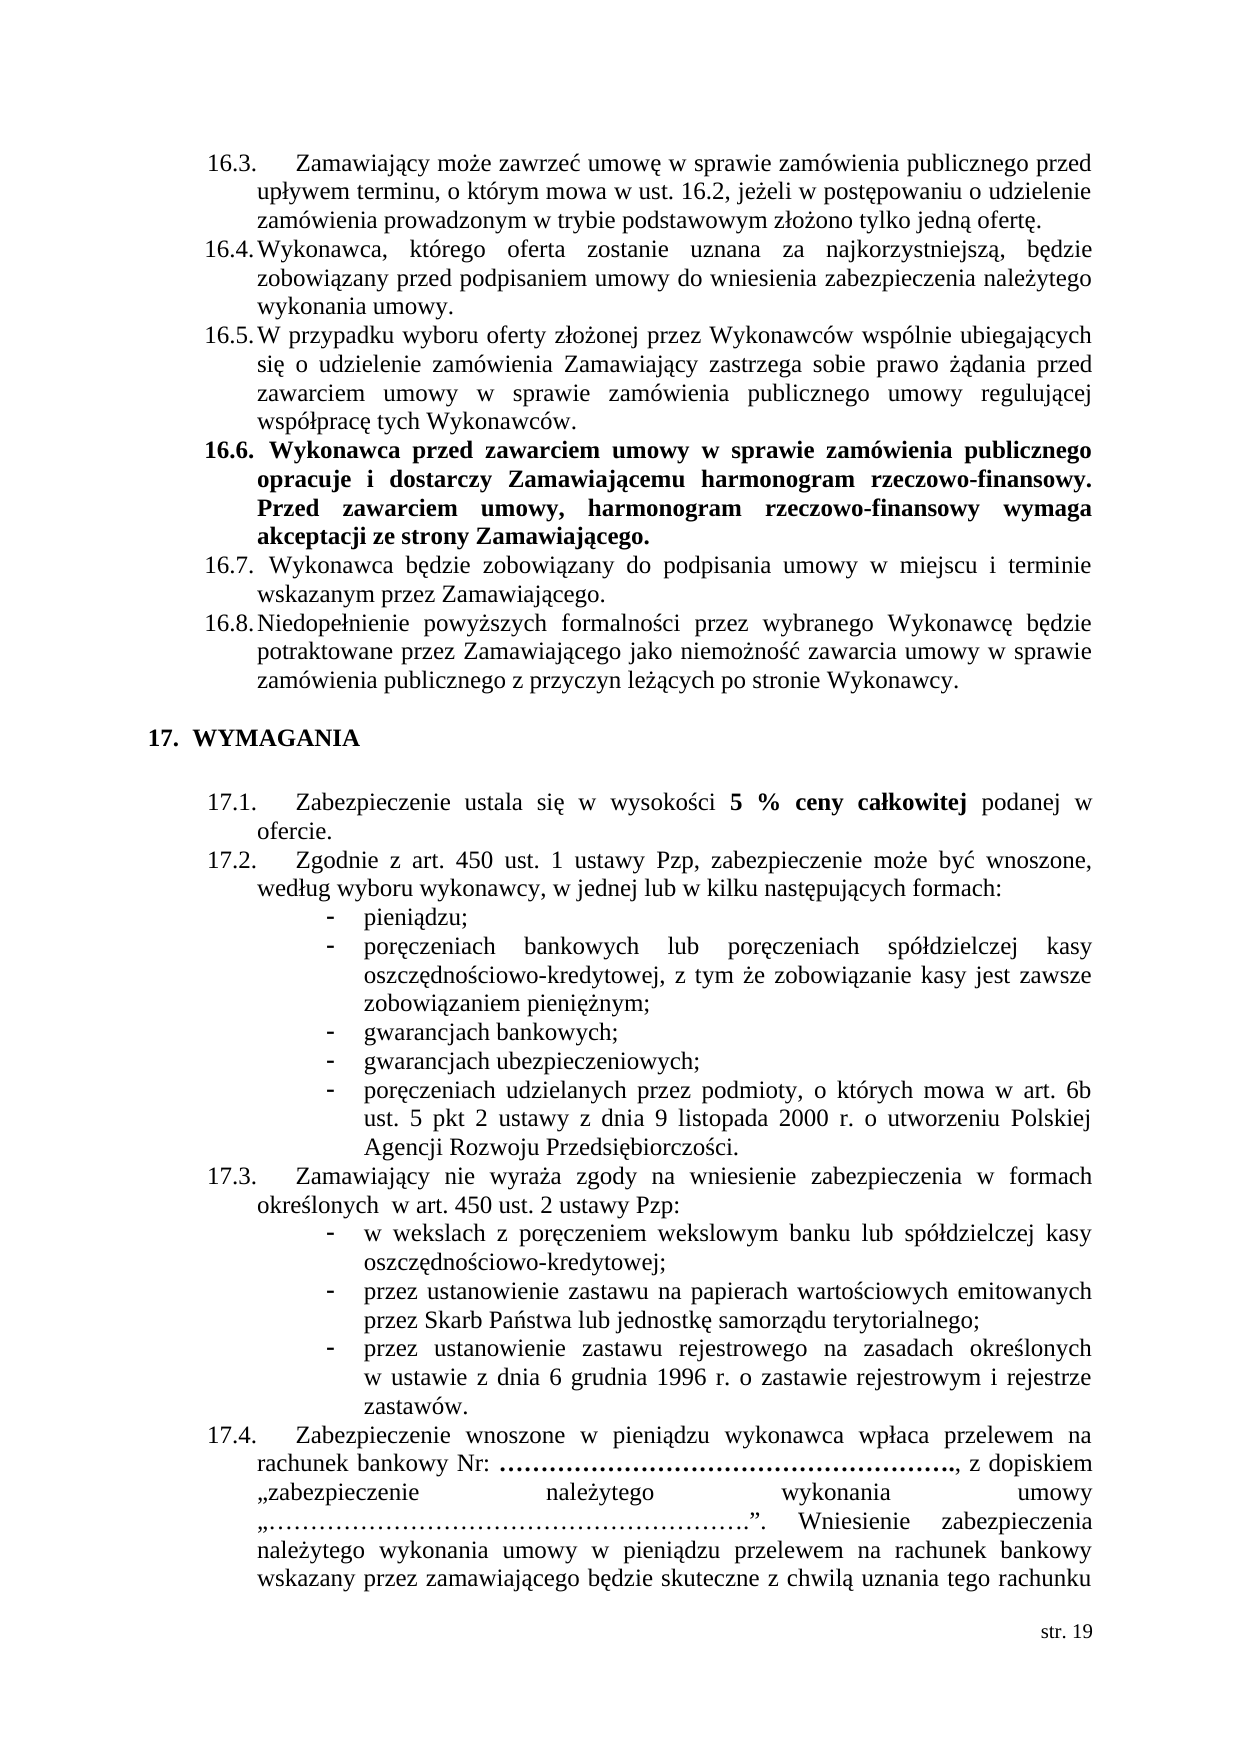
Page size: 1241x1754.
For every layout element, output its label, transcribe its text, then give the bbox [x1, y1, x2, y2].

list Niedopełnienie powyższych formalności przez wybranego Wykonawcę będzie potraktowane przez Zamawiającego jako niemożność zawarcia umowy w sprawie zamówienia publicznego z przyczyn leżących po stronie Wykonawcy. [204, 608, 1093, 694]
list Zgodnie z art. 450 ust. 1 ustawy Pzp, zabezpieczenie może być wnoszone, według wyboru wykonawcy, w jednej lub w kilku następujących formach: [207, 845, 1093, 902]
list Zabezpieczenie ustala się w wysokości 5 % ceny całkowitej podanej w ofercie. [207, 787, 1093, 845]
list gwarancjach bankowych; [326, 1017, 1093, 1046]
list WYMAGANIA [148, 723, 1093, 751]
list Wykonawca, którego oferta zostanie uznana za najkorzystniejszą, będzie zobowiązany przed podpisaniem umowy do wniesienia zabezpieczenia należytego wykonania umowy. [204, 234, 1093, 320]
list poręczeniach bankowych lub poręczeniach spółdzielczej kasy oszczędnościowo-kredytowej, z tym że zobowiązanie kasy jest zawsze zobowiązaniem pieniężnym; [326, 931, 1093, 1017]
list W przypadku wyboru oferty złożonej przez Wykonawców wspólnie ubiegających się o udzielenie zamówienia Zamawiający zastrzega sobie prawo żądania przed zawarciem umowy w sprawie zamówienia publicznego umowy regulującej współpracę tych Wykonawców. [204, 320, 1093, 435]
list poręczeniach udzielanych przez podmioty, o których mowa w art. 6b ust. 5 pkt 2 ustawy z dnia 9 listopada 2000 r. o utworzeniu Polskiej Agencji Rozwoju Przedsiębiorczości. [326, 1075, 1093, 1161]
list pieniądzu; [326, 902, 1093, 931]
list Wykonawca będzie zobowiązany do podpisania umowy w miejscu i terminie wskazanym przez Zamawiającego. [204, 550, 1093, 608]
list Zamawiający nie wyraża zgody na wniesienie zabezpieczenia w formach określonych w art. 450 ust. 2 ustawy Pzp: [207, 1161, 1093, 1218]
list przez ustanowienie zastawu na papierach wartościowych emitowanych przez Skarb Państwa lub jednostkę samorządu terytorialnego; [326, 1276, 1093, 1333]
list przez ustanowienie zastawu rejestrowego na zasadach określonych w ustawie z dnia 6 grudnia 1996 r. o zastawie rejestrowym i rejestrze zastawów. [326, 1333, 1093, 1420]
list Wykonawca przed zawarciem umowy w sprawie zamówienia publicznego opracuje i dostarczy Zamawiającemu harmonogram rzeczowo-finansowy. Przed zawarciem umowy, harmonogram rzeczowo-finansowy wymaga akceptacji ze strony Zamawiającego. [204, 435, 1093, 550]
list Zamawiający może zawrzeć umowę w sprawie zamówienia publicznego przed upływem terminu, o którym mowa w ust. 16.2, jeżeli w postępowaniu o udzielenie zamówienia prowadzonym w trybie podstawowym złożono tylko jedną ofertę. [207, 148, 1093, 234]
list gwarancjach ubezpieczeniowych; [326, 1046, 1093, 1075]
list w wekslach z poręczeniem wekslowym banku lub spółdzielczej kasy oszczędnościowo-kredytowej; [326, 1218, 1093, 1276]
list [207, 1420, 1093, 1592]
